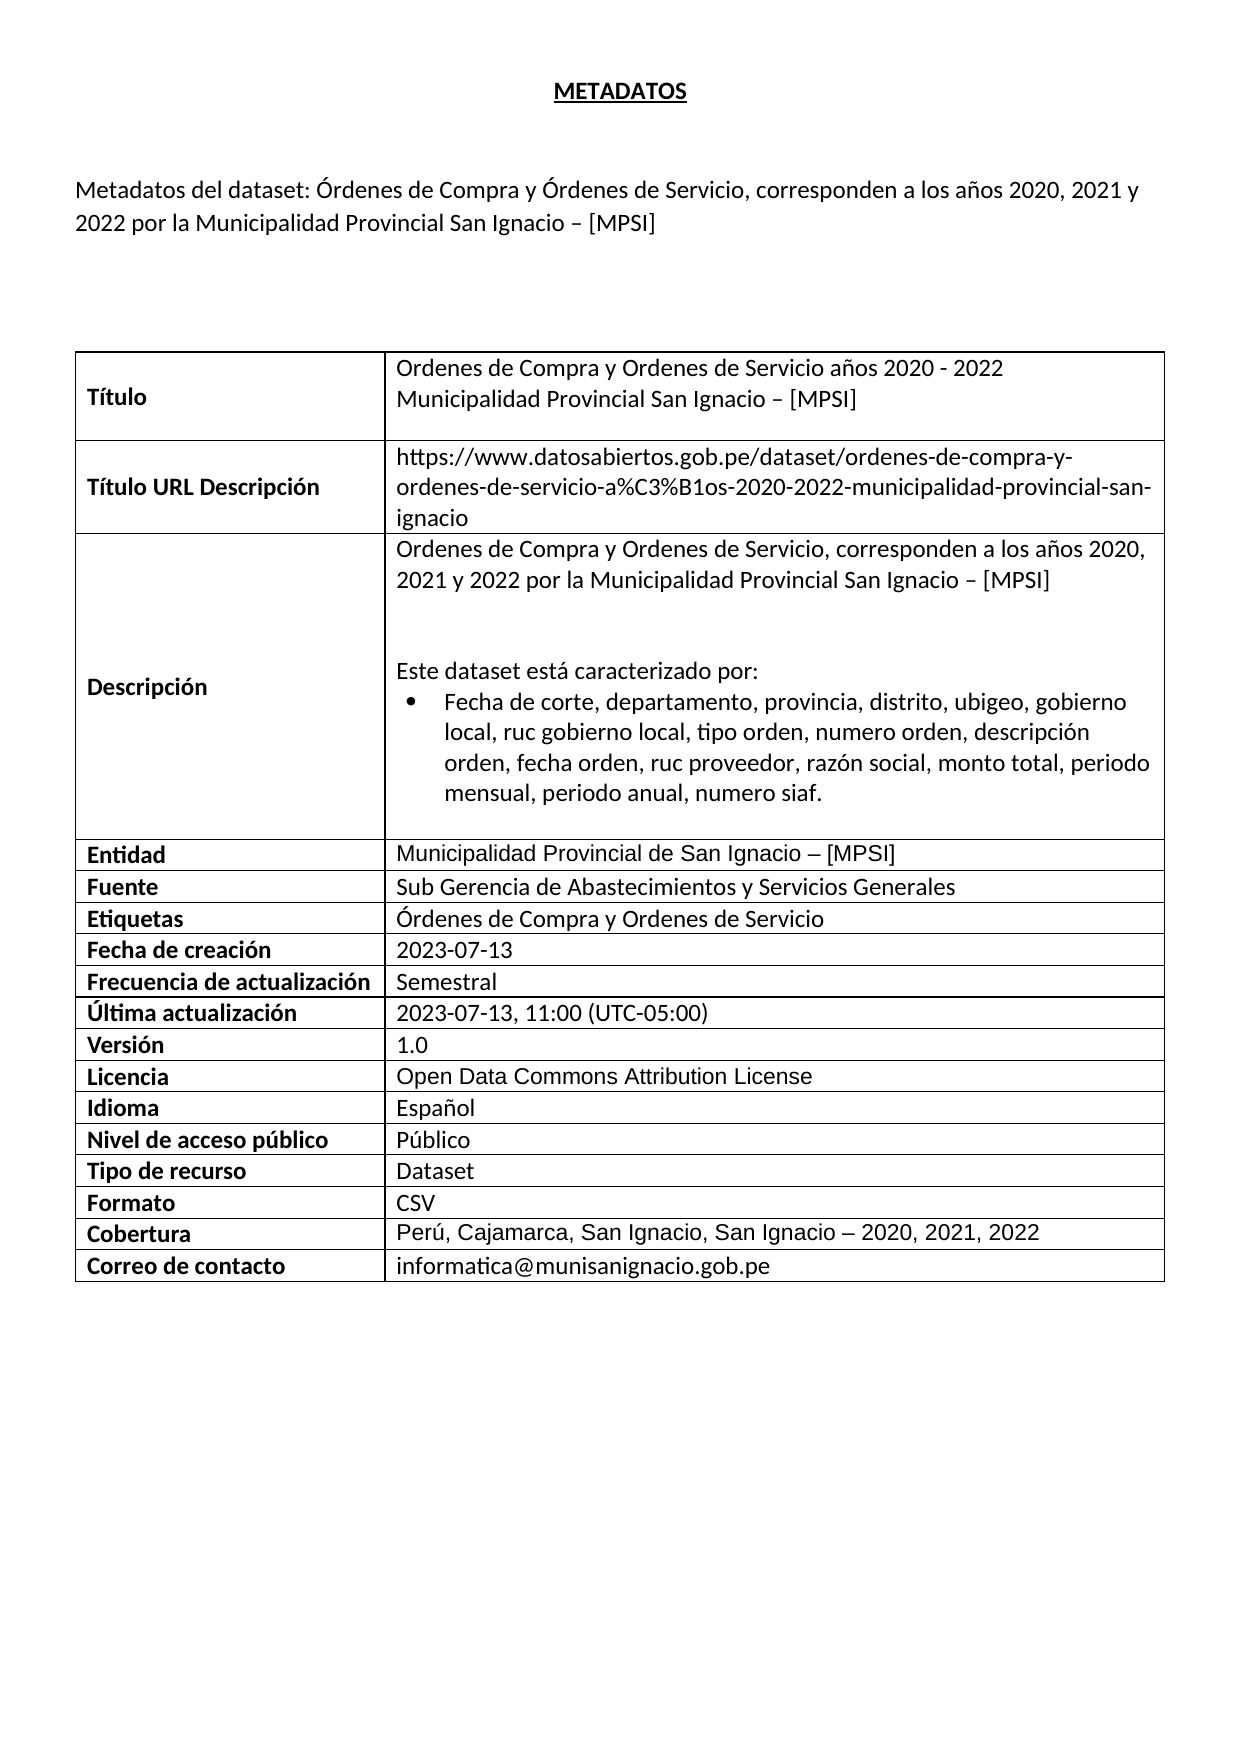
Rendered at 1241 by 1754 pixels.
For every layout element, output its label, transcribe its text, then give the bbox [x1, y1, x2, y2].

table_cell Open Data Commons Attribution License [386, 1061, 1164, 1091]
table_cell Cobertura [76, 1219, 384, 1249]
table_cell CSV [386, 1187, 1164, 1217]
table_cell Perú, Cajamarca, San Ignacio, San Ignacio – 2020, 2021, 2022 [386, 1219, 1164, 1249]
table_cell Formato [76, 1187, 384, 1217]
table_cell Sub Gerencia de Abastecimientos y Servicios Generales [386, 871, 1164, 902]
table_cell Descripción [76, 534, 384, 839]
table_cell Órdenes de Compra y Ordenes de Servicio [386, 903, 1164, 933]
table_cell Versión [76, 1029, 384, 1059]
table_cell Correo de contacto [76, 1250, 384, 1281]
table_cell Última actualización [76, 998, 384, 1028]
text Metadatos del dataset: Órdenes de Compra y Órdenes de Servicio, corresponden a los años 2020, 2021 y 2022 por la Municipalidad Provincial San Ignacio – [MPSI] [75, 174, 1165, 238]
table_cell Entidad [76, 840, 384, 870]
table_cell Público [386, 1124, 1164, 1154]
table_cell informatica@munisanignacio.gob.pe [386, 1250, 1164, 1281]
table_cell Tipo de recurso [76, 1155, 384, 1186]
table_cell Semestral [386, 966, 1164, 996]
table_cell Etiquetas [76, 903, 384, 933]
table_cell Licencia [76, 1061, 384, 1091]
table_cell Nivel de acceso público [76, 1124, 384, 1154]
table_cell https://www.datosabiertos.gob.pe/dataset/ordenes-de-compra-y-ordenes-de-servicio-a%C3%B1os-2020-2022-municipalidad-provincial-san-ignacio [386, 441, 1164, 532]
table_header Título [76, 353, 384, 440]
table_cell 1.0 [386, 1029, 1164, 1059]
table_cell Idioma [76, 1092, 384, 1123]
table_cell Ordenes de Compra y Ordenes de Servicio, corresponden a los años 2020, 2021 y 2022 por la Municipalidad Provincial San Ignacio – [MPSI] Este dataset está caracterizado por: Fecha de corte, departamento, provincia, distrito, ubigeo, gobierno local, ruc gobierno local, tipo orden, numero orden, descripción orden, fecha orden, ruc proveedor, razón social, monto total, periodo mensual, periodo anual, numero siaf. [386, 534, 1164, 839]
table_cell Fecha de creación [76, 934, 384, 965]
table_cell Frecuencia de actualización [76, 966, 384, 996]
table_header Ordenes de Compra y Ordenes de Servicio años 2020 - 2022 Municipalidad Provincial San Ignacio – [MPSI] [386, 353, 1164, 440]
table_cell Título URL Descripción [76, 441, 384, 532]
table_cell Dataset [386, 1155, 1164, 1186]
table_cell 2023-07-13 [386, 934, 1164, 965]
table_cell Fuente [76, 871, 384, 902]
text METADATOS [75, 75, 1165, 106]
table_cell Municipalidad Provincial de San Ignacio – [MPSI] [386, 840, 1164, 870]
table_cell 2023-07-13, 11:00 (UTC-05:00) [386, 998, 1164, 1028]
table_cell Español [386, 1092, 1164, 1123]
